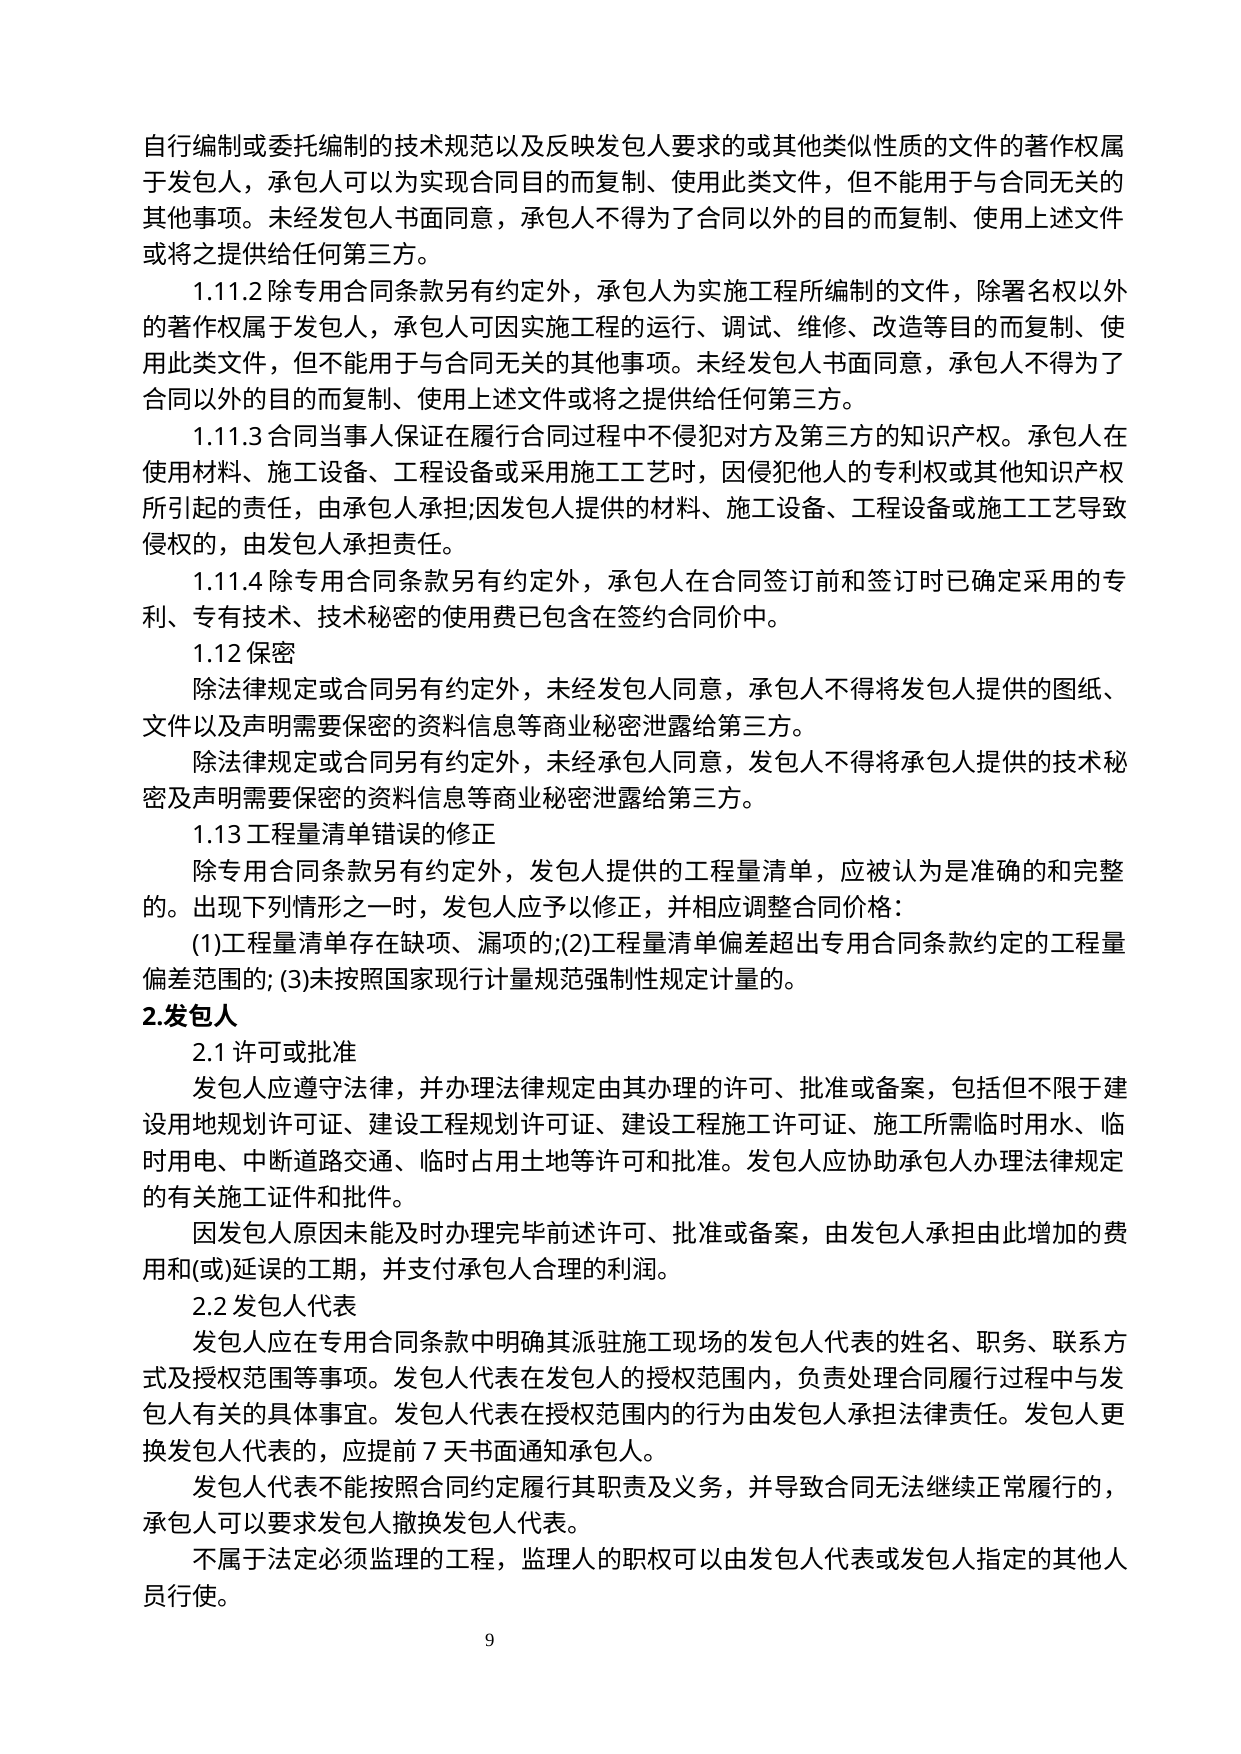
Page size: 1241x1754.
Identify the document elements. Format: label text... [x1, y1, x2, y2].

text 发包人应遵守法律，并办理法律规定由其办理的许可、批准或备案，包括但不限于建设用地规划许可证、建设工程规划许可证、建设工程施工许可证、施工所需临时用水、临时用电、中断道路交通、临时占用土地等许可和批准。发包人应协助承包人办理法律规定的有关施工证件和批件。 [142, 1068, 1128, 1213]
text 除法律规定或合同另有约定外，未经发包人同意，承包人不得将发包人提供的图纸、文件以及声明需要保密的资料信息等商业秘密泄露给第三方。 [142, 670, 1128, 742]
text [142, 126, 1128, 271]
text 不属于法定必须监理的工程，监理人的职权可以由发包人代表或发包人指定的其他人员行使。 [142, 1540, 1128, 1612]
text 1.11.3合同当事人保证在履行合同过程中不侵犯对方及第三方的知识产权。承包人在使用材料、施工设备、工程设备或采用施工工艺时，因侵犯他人的专利权或其他知识产权所引起的责任，由承包人承担;因发包人提供的材料、施工设备、工程设备或施工工艺导致侵权的，由发包人承担责任。 [142, 416, 1128, 561]
text 1.11.2除专用合同条款另有约定外，承包人为实施工程所编制的文件，除署名权以外的著作权属于发包人，承包人可因实施工程的运行、调试、维修、改造等目的而复制、使用此类文件，但不能用于与合同无关的其他事项。未经发包人书面同意，承包人不得为了合同以外的目的而复制、使用上述文件或将之提供给任何第三方。 [142, 271, 1128, 416]
text 因发包人原因未能及时办理完毕前述许可、批准或备案，由发包人承担由此增加的费用和(或)延误的工期，并支付承包人合理的利润。 [142, 1213, 1128, 1286]
text 2.2发包人代表 [142, 1286, 1128, 1322]
text 1.13工程量清单错误的修正 [142, 815, 1128, 851]
text (1)工程量清单存在缺项、漏项的;(2)工程量清单偏差超出专用合同条款约定的工程量偏差范围的; (3)未按照国家现行计量规范强制性规定计量的。 [142, 923, 1128, 996]
text 除法律规定或合同另有约定外，未经承包人同意，发包人不得将承包人提供的技术秘密及声明需要保密的资料信息等商业秘密泄露给第三方。 [142, 742, 1128, 815]
text 1.11.4除专用合同条款另有约定外，承包人在合同签订前和签订时已确定采用的专利、专有技术、技术秘密的使用费已包含在签约合同价中。 [142, 561, 1128, 633]
text 发包人应在专用合同条款中明确其派驻施工现场的发包人代表的姓名、职务、联系方式及授权范围等事项。发包人代表在发包人的授权范围内，负责处理合同履行过程中与发包人有关的具体事宜。发包人代表在授权范围内的行为由发包人承担法律责任。发包人更换发包人代表的，应提前 7 天书面通知承包人。 [142, 1322, 1128, 1467]
text 除专用合同条款另有约定外，发包人提供的工程量清单，应被认为是准确的和完整的。出现下列情形之一时，发包人应予以修正，并相应调整合同价格： [142, 851, 1128, 923]
text 2.1许可或批准 [142, 1032, 1128, 1068]
text 1.12保密 [142, 633, 1128, 670]
text 2.发包人 [142, 996, 1128, 1032]
text 发包人代表不能按照合同约定履行其职责及义务，并导致合同无法继续正常履行的，承包人可以要求发包人撤换发包人代表。 [142, 1467, 1128, 1540]
